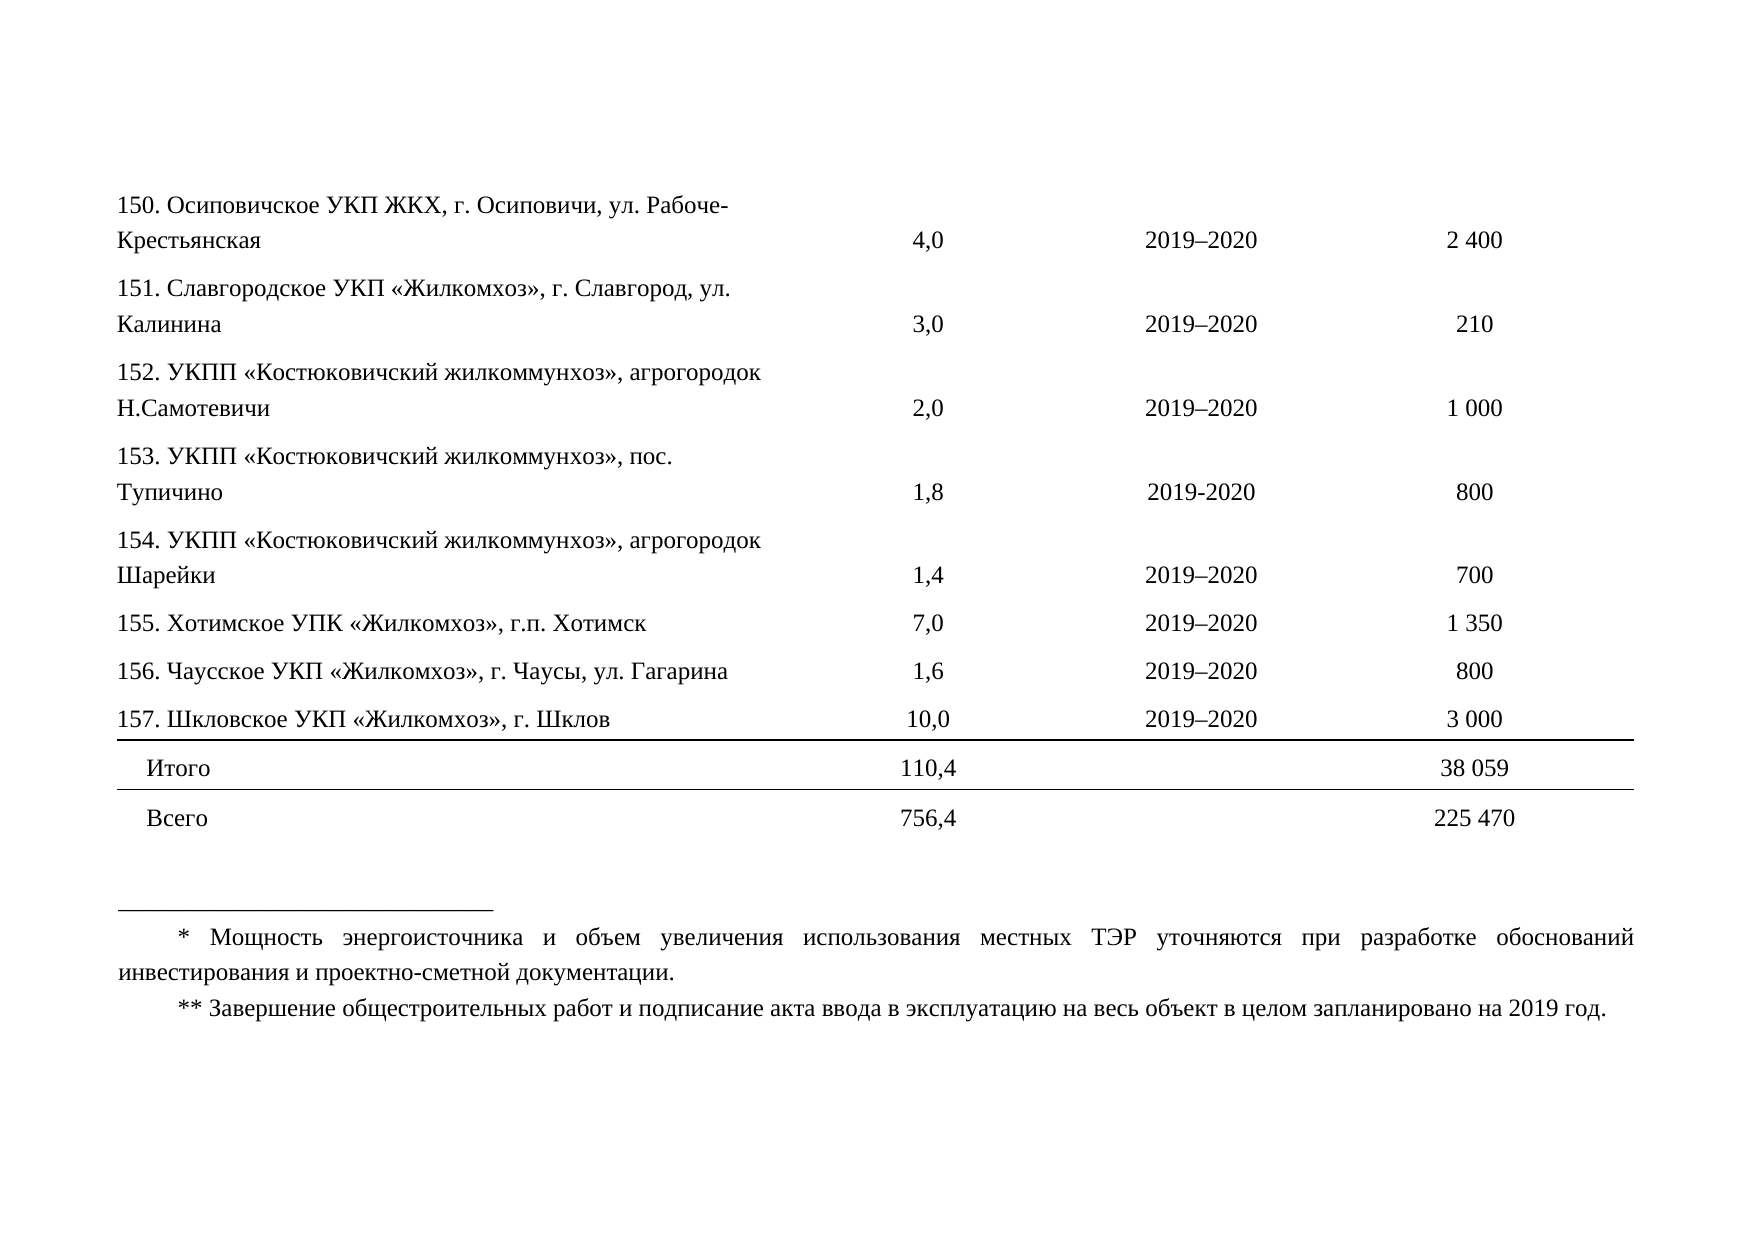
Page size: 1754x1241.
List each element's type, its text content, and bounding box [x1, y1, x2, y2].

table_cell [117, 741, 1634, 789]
text ** Завершение общестроительных работ и подписание акта ввода в эксплуатацию на весь объект в целом запланировано на 2019 год. [118, 993, 1636, 1022]
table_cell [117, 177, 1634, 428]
text ______________________________ [118, 886, 1636, 914]
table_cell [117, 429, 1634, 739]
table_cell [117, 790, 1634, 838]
text * Мощность энергоисточника и объем увеличения использования местных ТЭР уточняются при разработке обоснований инвестирования и проектно-сметной документации. [118, 922, 1636, 986]
